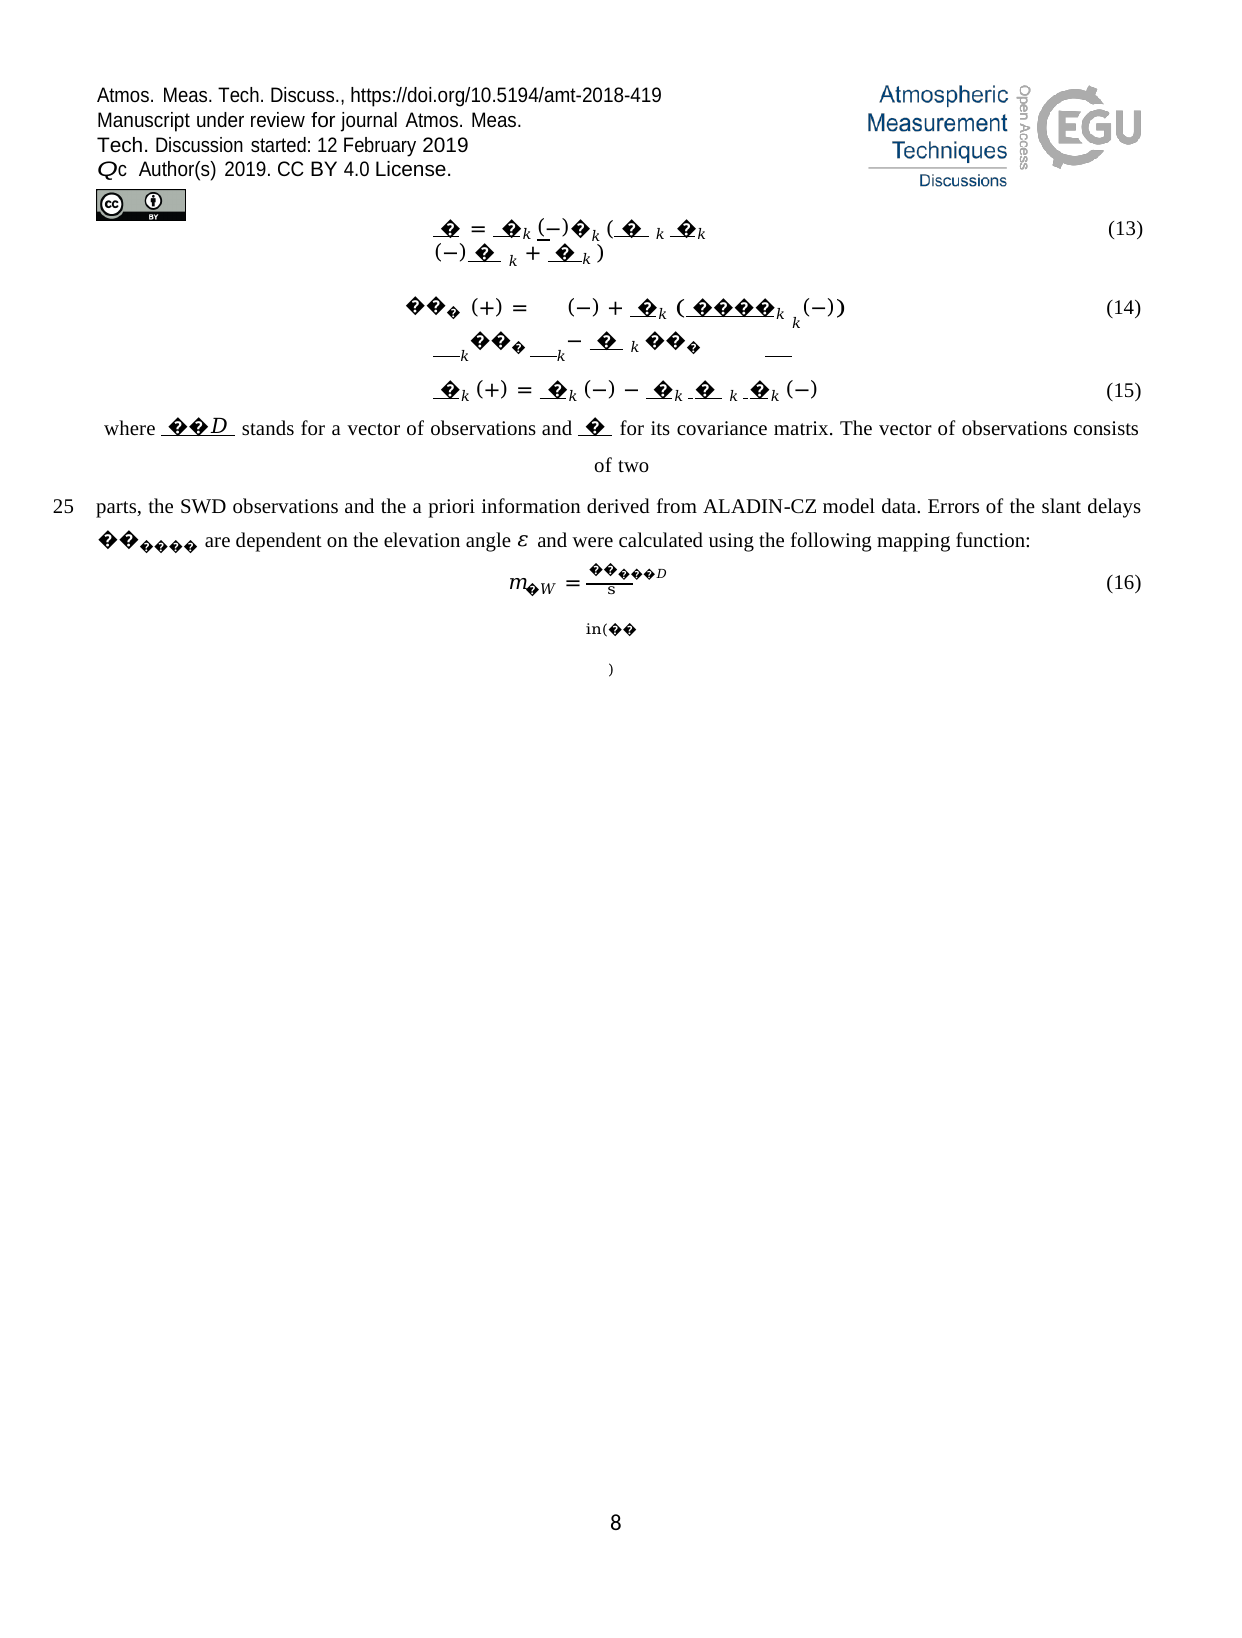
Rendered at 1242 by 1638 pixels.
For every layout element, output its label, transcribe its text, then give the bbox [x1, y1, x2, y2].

text sin⁡(��) [586, 596, 637, 716]
text (−) + �𝑘 ( ����𝑘 − � 𝑘 ��� [566, 292, 791, 357]
text (−)) (14) [801, 292, 1158, 325]
text (13) [1108, 219, 1158, 240]
picture [867, 84, 1141, 187]
text ������ are dependent on the elevation angle 𝜀 and were calculated using the following mapping function: [97, 518, 1158, 580]
text ��� [42, 292, 459, 332]
text (+) = ��� [469, 292, 556, 357]
text where ��𝐷 stands for a vector of observations and � for its covariance matrix. The vector of observations consists of two [94, 432, 1149, 507]
text �𝑘 (+) = �𝑘 (−) − �𝑘 � 𝑘 �𝑘 (−) (15) [433, 365, 1166, 432]
text � = �𝑘 (−)�𝑘 ( � 𝑘 �𝑘 (−) � 𝑘 + � 𝑘 ) [433, 219, 735, 268]
text 𝑚 = �����𝐷 (16) [508, 580, 1158, 596]
picture [97, 190, 185, 220]
